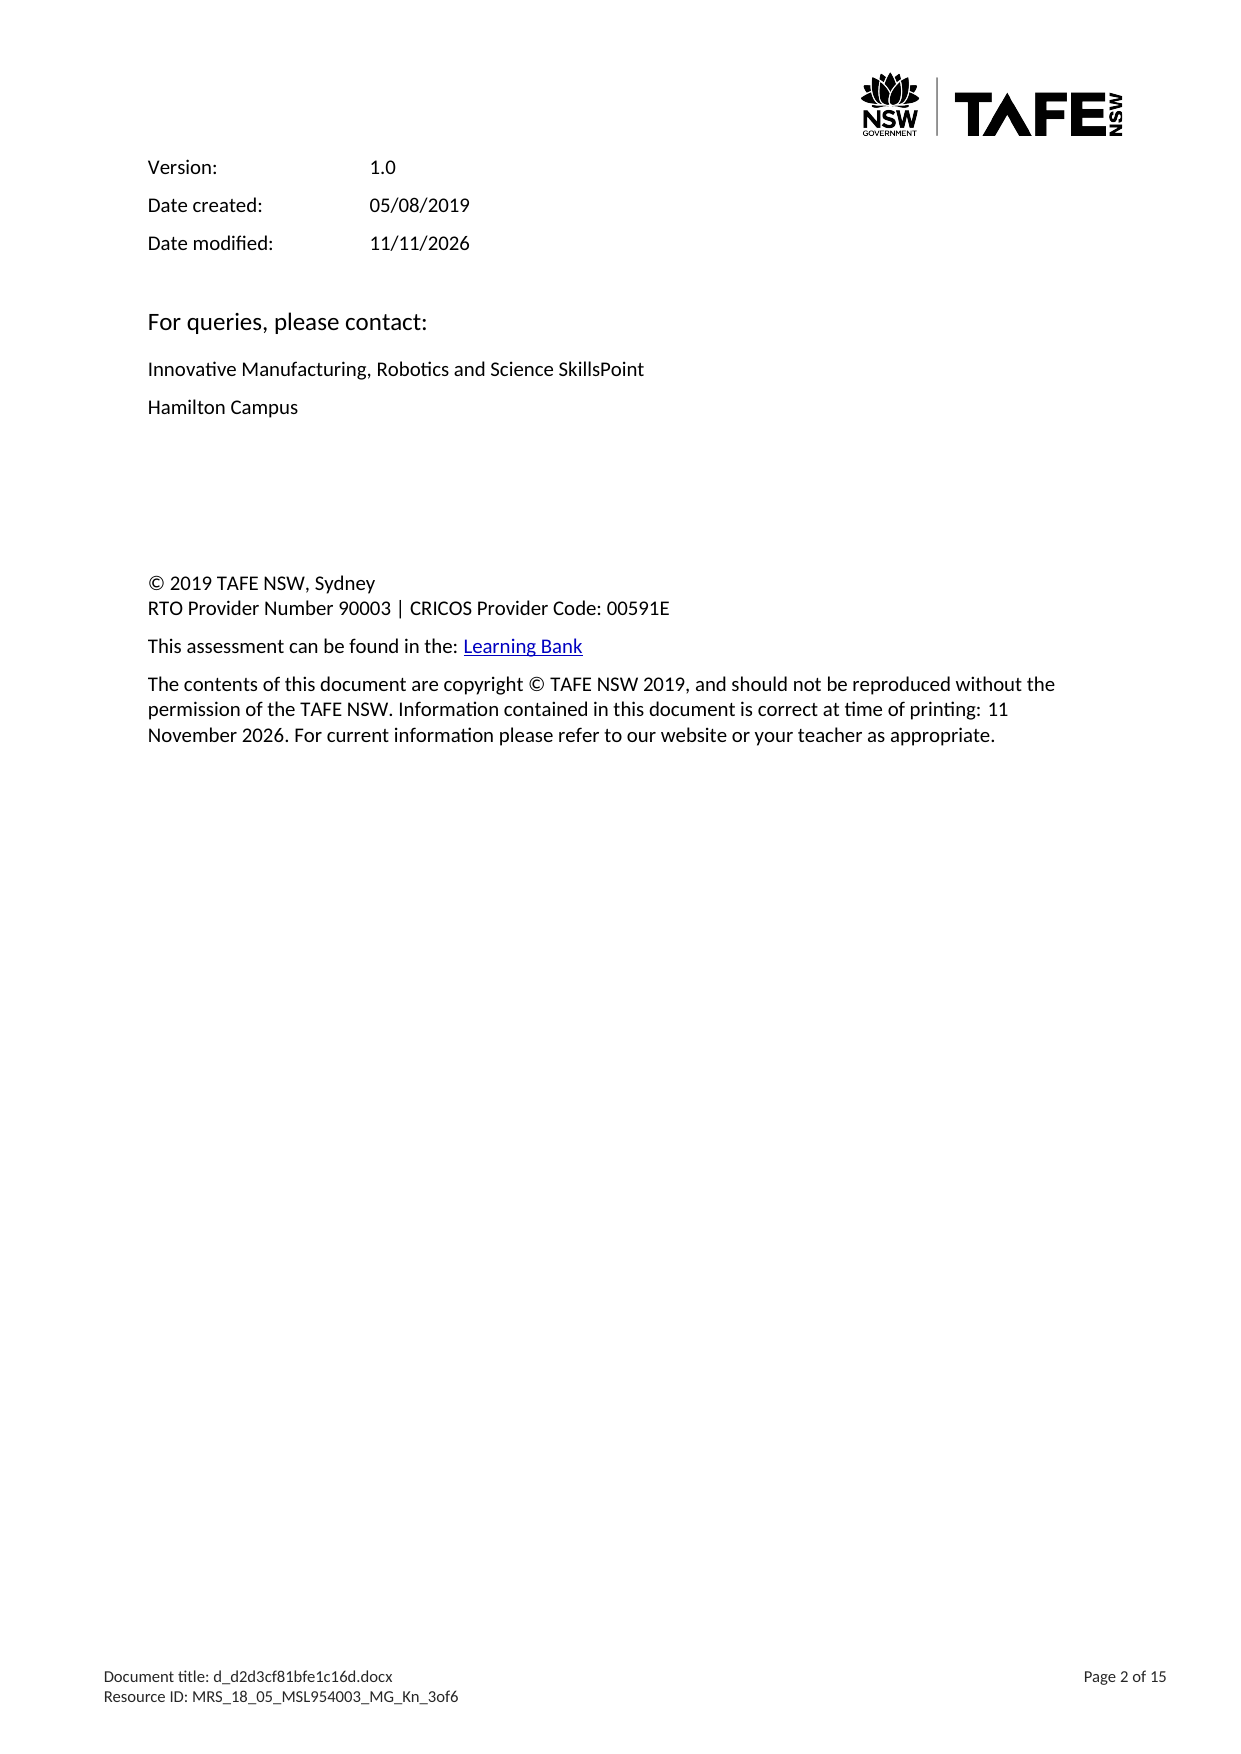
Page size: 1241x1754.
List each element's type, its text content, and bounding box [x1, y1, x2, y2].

text For queries, please contact: [148, 306, 1092, 336]
text Hamilton Campus [148, 394, 1092, 420]
text Date modified: 06/12/2019 [148, 230, 1092, 255]
text © 2019 TAFE NSW, Sydney RTO Provider Number 90003 | CRICOS Provider Code: 00591E [148, 570, 1092, 621]
text Date created: 05/08/2019 [148, 192, 1092, 217]
text The contents of this document are copyright © TAFE NSW 2019, and should not be reproduced without the permission of the TAFE NSW. Information contained in this document is correct at time of printing: 6 December 2019. For current information please refer to our website or your teacher as appropriate. [148, 671, 1092, 747]
text Version: 1.0 [148, 154, 1092, 179]
picture [861, 71, 1123, 137]
text Innovative Manufacturing, Robotics and Science SkillsPoint [148, 356, 1092, 382]
text This assessment can be found in the: Learning Bank [148, 633, 1092, 658]
